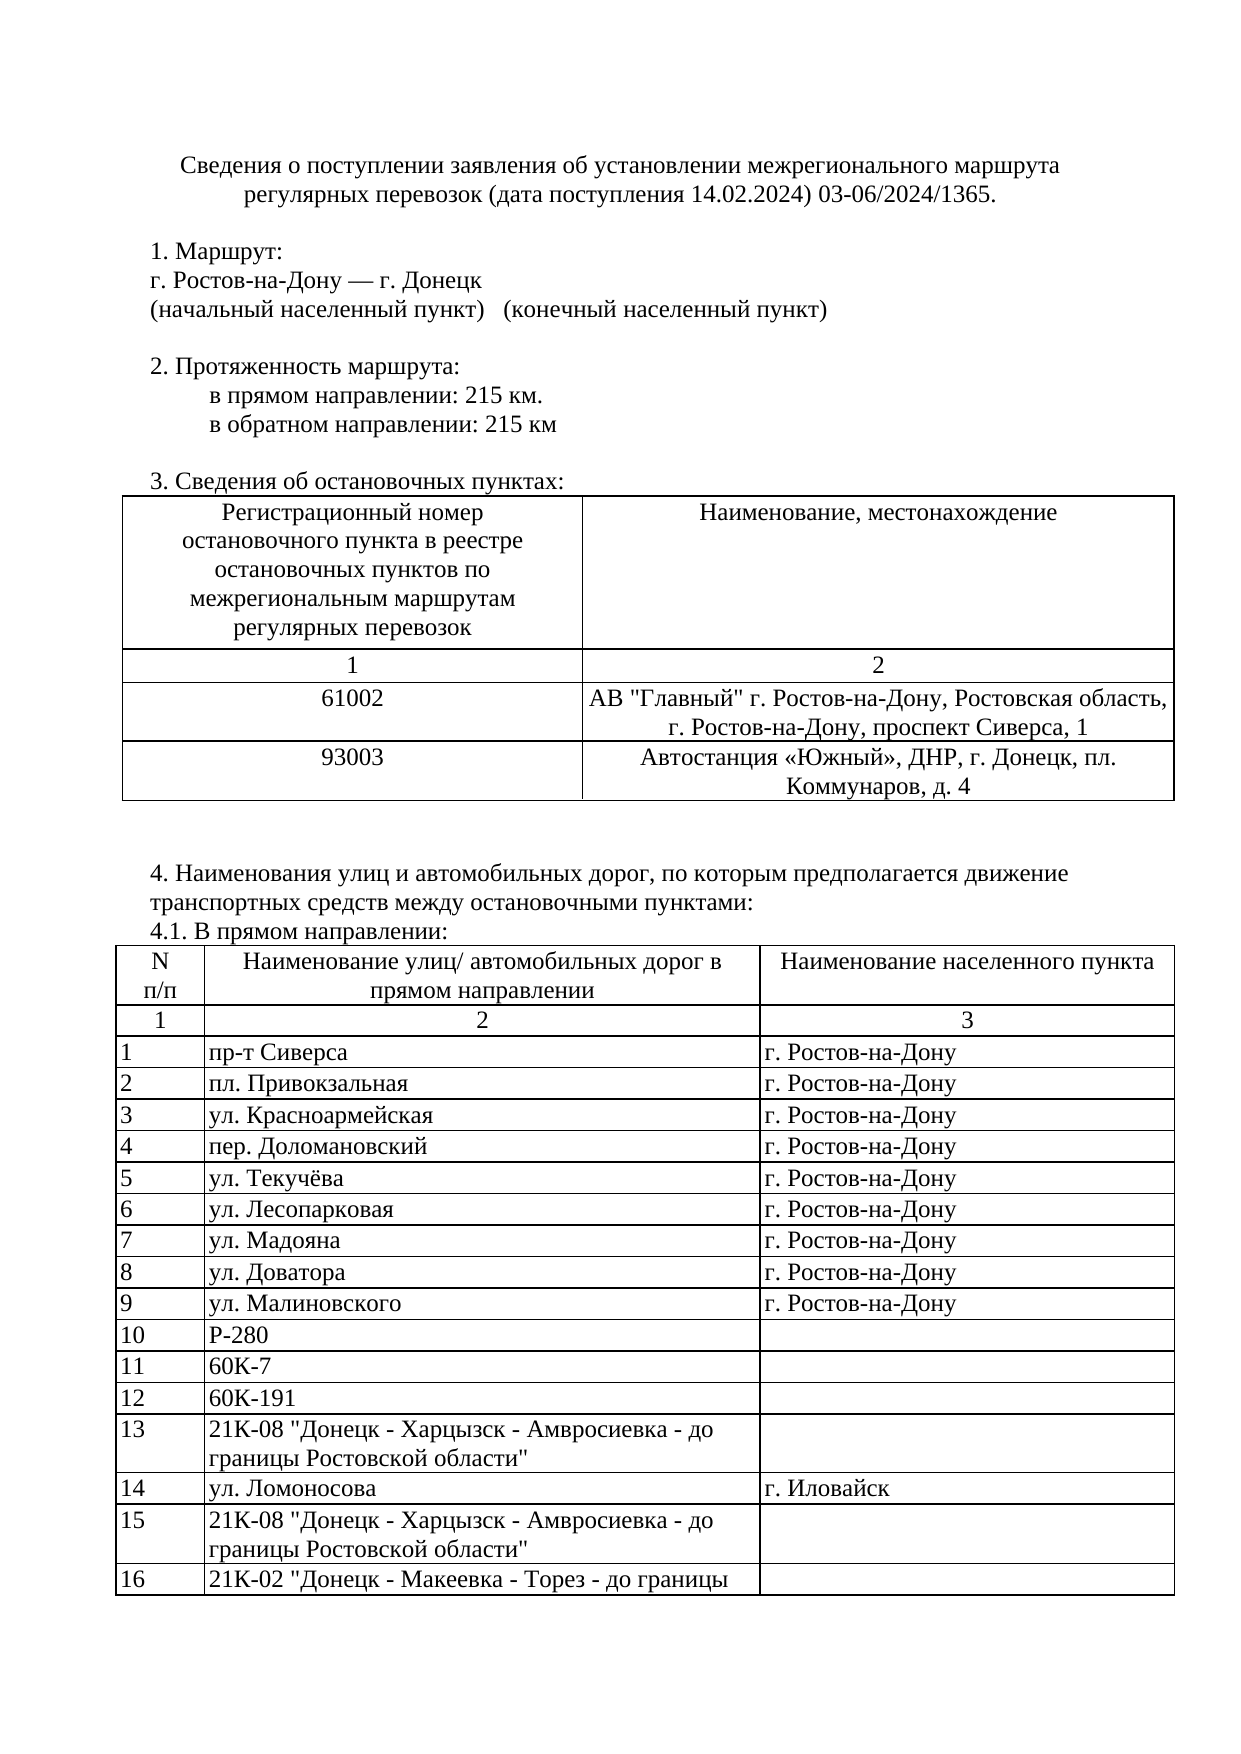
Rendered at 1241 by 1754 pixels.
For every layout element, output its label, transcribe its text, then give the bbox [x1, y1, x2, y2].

table_cell 1 [123, 650, 582, 681]
table_header Наименование, местонахождение [583, 497, 1173, 648]
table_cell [205, 1564, 759, 1594]
table_header N п/п [117, 946, 204, 1004]
table_cell г. Ростов-на-Дону [761, 1226, 1174, 1256]
table_cell 60К-191 [205, 1383, 759, 1413]
table_cell 1 [117, 1006, 204, 1035]
table_cell 9 [117, 1289, 204, 1318]
text в обратном направлении: 215 км [150, 409, 1090, 437]
table_cell 12 [117, 1383, 204, 1413]
table_cell г. Иловайск [761, 1473, 1174, 1503]
table_header Наименование улиц/ автомобильных дорог в прямом направлении [205, 946, 759, 1004]
table_cell г. Ростов-на-Дону [761, 1194, 1174, 1224]
text 3. Сведения об остановочных пунктах: [150, 466, 1090, 495]
table_cell пл. Привокзальная [205, 1068, 759, 1098]
table_cell ул. Мадояна [205, 1226, 759, 1256]
table_cell 93003 [123, 742, 582, 799]
text 4. Наименования улиц и автомобильных дорог, по которым предполагается движение транспортных средств между остановочными пунктами: [150, 858, 1090, 916]
table_cell 2 [205, 1006, 759, 1035]
table_cell ул. Текучёва [205, 1163, 759, 1193]
text 4.1. В прямом направлении: [150, 916, 1090, 945]
table_cell г. Ростов-на-Дону [761, 1131, 1174, 1161]
table_cell 3 [761, 1006, 1174, 1035]
table_cell пер. Доломановский [205, 1131, 759, 1161]
table_cell 7 [117, 1226, 204, 1256]
table_header Регистрационный номер остановочного пункта в реестре остановочных пунктов по межрегиональным маршрутам регулярных перевозок [123, 497, 582, 648]
table_cell [761, 1352, 1174, 1381]
table_cell 13 [117, 1415, 204, 1472]
table_cell [761, 1415, 1174, 1472]
table_cell 5 [117, 1163, 204, 1193]
table_cell 1 [117, 1037, 204, 1067]
table_cell 6 [117, 1194, 204, 1224]
table_cell пр-т Сиверса [205, 1037, 759, 1067]
text г. Ростов-на-Дону — г. Донецк [150, 265, 1090, 294]
table_cell [761, 1383, 1174, 1413]
table_cell ул. Лесопарковая [205, 1194, 759, 1224]
table_cell 15 [117, 1505, 204, 1562]
table_cell г. Ростов-на-Дону [761, 1100, 1174, 1130]
table_cell Автостанция «Южный», ДНР, г. Донецк, пл. Коммунаров, д. 4 [583, 742, 1173, 799]
table_cell 2 [117, 1068, 204, 1098]
table_cell г. Ростов-на-Дону [761, 1037, 1174, 1067]
text в прямом направлении: 215 км. [150, 380, 1090, 409]
table_cell ул. Малиновского [205, 1289, 759, 1318]
table_cell г. Ростов-на-Дону [761, 1163, 1174, 1193]
table_cell 21К-08 "Донецк - Харцызск - Амвросиевка - до границы Ростовской области" [205, 1505, 759, 1562]
table_cell 3 [117, 1100, 204, 1130]
table_cell ул. Доватора [205, 1257, 759, 1287]
table_header Наименование населенного пункта [761, 946, 1174, 1004]
table_cell [761, 1564, 1174, 1594]
text 2. Протяженность маршрута: [150, 351, 1090, 380]
table_cell ул. Ломоносова [205, 1473, 759, 1503]
table_cell ул. Красноармейская [205, 1100, 759, 1130]
table_cell Р-280 [205, 1320, 759, 1350]
table_cell 8 [117, 1257, 204, 1287]
table_cell 21К-08 "Донецк - Харцызск - Амвросиевка - до границы Ростовской области" [205, 1415, 759, 1472]
table_cell 11 [117, 1352, 204, 1381]
table_cell 61002 [123, 683, 582, 740]
table_cell г. Ростов-на-Дону [761, 1289, 1174, 1318]
table_cell 10 [117, 1320, 204, 1350]
text (начальный населенный пункт) (конечный населенный пункт) [150, 294, 1090, 322]
table_cell г. Ростов-на-Дону [761, 1257, 1174, 1287]
text 1. Маршрут: [150, 236, 1090, 265]
table_cell [761, 1505, 1174, 1562]
table_cell АВ "Главный" г. Ростов-на-Дону, Ростовская область, г. Ростов-на-Дону, проспект Сиверса, 1 [583, 683, 1173, 740]
table_cell 4 [117, 1131, 204, 1161]
table_cell 16 [117, 1564, 204, 1594]
table_cell [761, 1320, 1174, 1350]
table_cell 2 [583, 650, 1173, 681]
text Сведения о поступлении заявления об установлении межрегионального маршрута регулярных перевозок (дата поступления 14.02.2024) 03-06/2024/1365. [150, 150, 1090, 207]
table_cell г. Ростов-на-Дону [761, 1068, 1174, 1098]
table_cell 14 [117, 1473, 204, 1503]
table_cell 60К-7 [205, 1352, 759, 1381]
